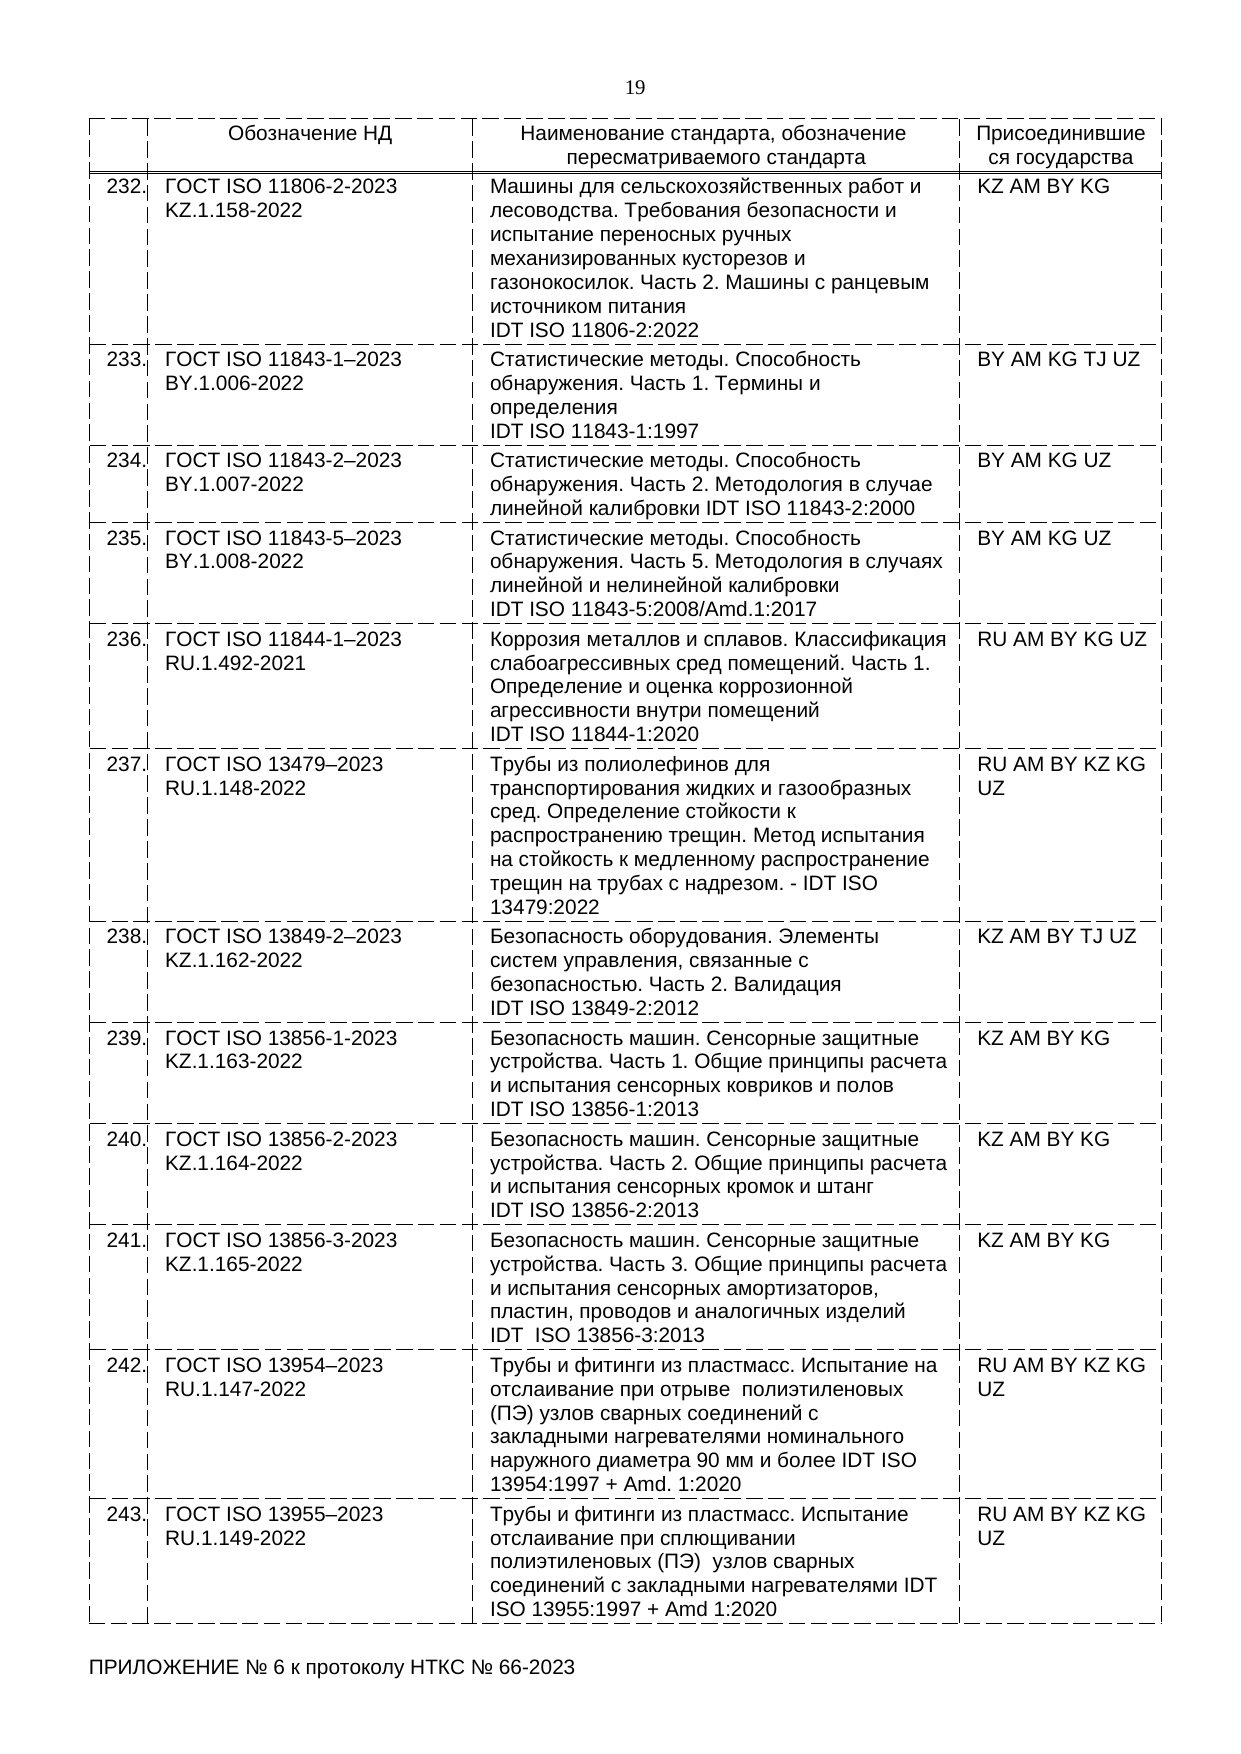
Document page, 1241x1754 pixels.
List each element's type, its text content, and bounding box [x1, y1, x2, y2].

table_header Обозначение НД [148, 118, 472, 171]
table_cell Статистические методы. Способность обнаружения. Часть 5. Методология в случаях линейной и нелинейной калибровки IDT ISO 11843-5:2008/Amd.1:2017 [473, 522, 960, 623]
table_cell ГОСТ ISO 13955–2023 RU.1.149-2022 [148, 1498, 472, 1623]
table_cell ГОСТ ISO 13856-1-2023 KZ.1.163-2022 [148, 1022, 472, 1123]
table_cell Трубы из полиолефинов для транспортирования жидких и газообразных сред. Определение стойкости к распространению трещин. Метод испытания на стойкость к медленному распространение трещин на трубах с надрезом. - IDT ISO 13479:2022 [473, 748, 960, 921]
table_cell ГОСТ ISO 13856-3-2023 KZ.1.165-2022 [148, 1224, 472, 1349]
table_header Наименование стандарта, обозначение пересматриваемого стандарта [473, 118, 960, 171]
table_cell Машины для сельскохозяйственных работ и лесоводства. Требования безопасности и испытание переносных ручных механизированных кусторезов и газонокосилок. Часть 2. Машины с ранцевым источником питания IDT ISO 11806-2:2022 [473, 174, 960, 344]
table_cell Безопасность оборудования. Элементы систем управления, связанные с безопасностью. Часть 2. Валидация IDT ISO 13849-2:2012 [473, 921, 960, 1022]
table_cell Трубы и фитинги из пластмасс. Испытание отслаивание при сплющивании полиэтиленовых (ПЭ) узлов сварных соединений с закладными нагревателями IDT ISO 13955:1997 + Amd 1:2020 [473, 1498, 960, 1623]
table_cell [89, 445, 148, 522]
table_cell Коррозия металлов и сплавов. Классификация слабоагрессивных сред помещений. Часть 1. Определение и оценка коррозионной агрессивности внутри помещений IDT ISO 11844-1:2020 [473, 623, 960, 748]
table_cell [89, 344, 148, 445]
table_cell KZ AM BY KG [960, 174, 1162, 344]
table_cell ГОСТ ISO 13954–2023 RU.1.147-2022 [148, 1349, 472, 1498]
table_cell ГОСТ ISO 13849-2–2023 KZ.1.162-2022 [148, 921, 472, 1022]
table_cell RU AM BY KG UZ [960, 623, 1162, 748]
table_header Присоединившиеся государства [960, 118, 1162, 171]
table_cell [89, 1498, 148, 1623]
table_cell Статистические методы. Способность обнаружения. Часть 1. Термины и определения IDT ISO 11843-1:1997 [473, 344, 960, 445]
table_cell Трубы и фитинги из пластмасс. Испытание на отслаивание при отрыве полиэтиленовых (ПЭ) узлов сварных соединений с закладными нагревателями номинального наружного диаметра 90 мм и более IDT ISO 13954:1997 + Amd. 1:2020 [473, 1349, 960, 1498]
table_cell Безопасность машин. Сенсорные защитные устройства. Часть 2. Общие принципы расчета и испытания сенсорных кромок и штанг IDT ISO 13856-2:2013 [473, 1123, 960, 1224]
table_cell BY AM KG UZ [960, 445, 1162, 522]
table_cell RU AM BY KZ KG UZ [960, 1498, 1162, 1623]
table_cell ГОСТ ISO 13856-2-2023 KZ.1.164-2022 [148, 1123, 472, 1224]
table_cell [89, 1349, 148, 1498]
table_cell [89, 522, 148, 623]
table_cell Безопасность машин. Сенсорные защитные устройства. Часть 1. Общие принципы расчета и испытания сенсорных ковриков и полов IDT ISO 13856-1:2013 [473, 1022, 960, 1123]
table_cell KZ AM BY KG [960, 1123, 1162, 1224]
table_cell BY AM KG UZ [960, 522, 1162, 623]
table_cell BY AM KG TJ UZ [960, 344, 1162, 445]
table_cell ГОСТ ISO 11843-1–2023 BY.1.006-2022 [148, 344, 472, 445]
table_cell KZ AM BY KG [960, 1022, 1162, 1123]
table_header [89, 118, 148, 171]
table_cell [89, 1224, 148, 1349]
table_cell KZ AM BY TJ UZ [960, 921, 1162, 1022]
table_cell [89, 1022, 148, 1123]
table_cell ГОСТ ISO 11843-2–2023 BY.1.007-2022 [148, 445, 472, 522]
table_cell Статистические методы. Способность обнаружения. Часть 2. Методология в случае линейной калибровки IDT ISO 11843-2:2000 [473, 445, 960, 522]
table_cell ГОСТ ISO 11844-1–2023 RU.1.492-2021 [148, 623, 472, 748]
table_cell ГОСТ ISO 13479–2023 RU.1.148-2022 [148, 748, 472, 921]
table_cell Безопасность машин. Сенсорные защитные устройства. Часть 3. Общие принципы расчета и испытания сенсорных амортизаторов, пластин, проводов и аналогичных изделий IDT ISO 13856-3:2013 [473, 1224, 960, 1349]
table_cell [89, 174, 148, 344]
table_cell [89, 623, 148, 748]
table_cell [89, 1123, 148, 1224]
table_cell ГОСТ ISO 11806-2-2023 KZ.1.158-2022 [148, 174, 472, 344]
table_cell [89, 748, 148, 921]
table_cell RU AM BY KZ KG UZ [960, 1349, 1162, 1498]
table_cell ГОСТ ISO 11843-5–2023 BY.1.008-2022 [148, 522, 472, 623]
table_cell RU AM BY KZ KG UZ [960, 748, 1162, 921]
table_cell KZ AM BY KG [960, 1224, 1162, 1349]
table_cell [89, 921, 148, 1022]
